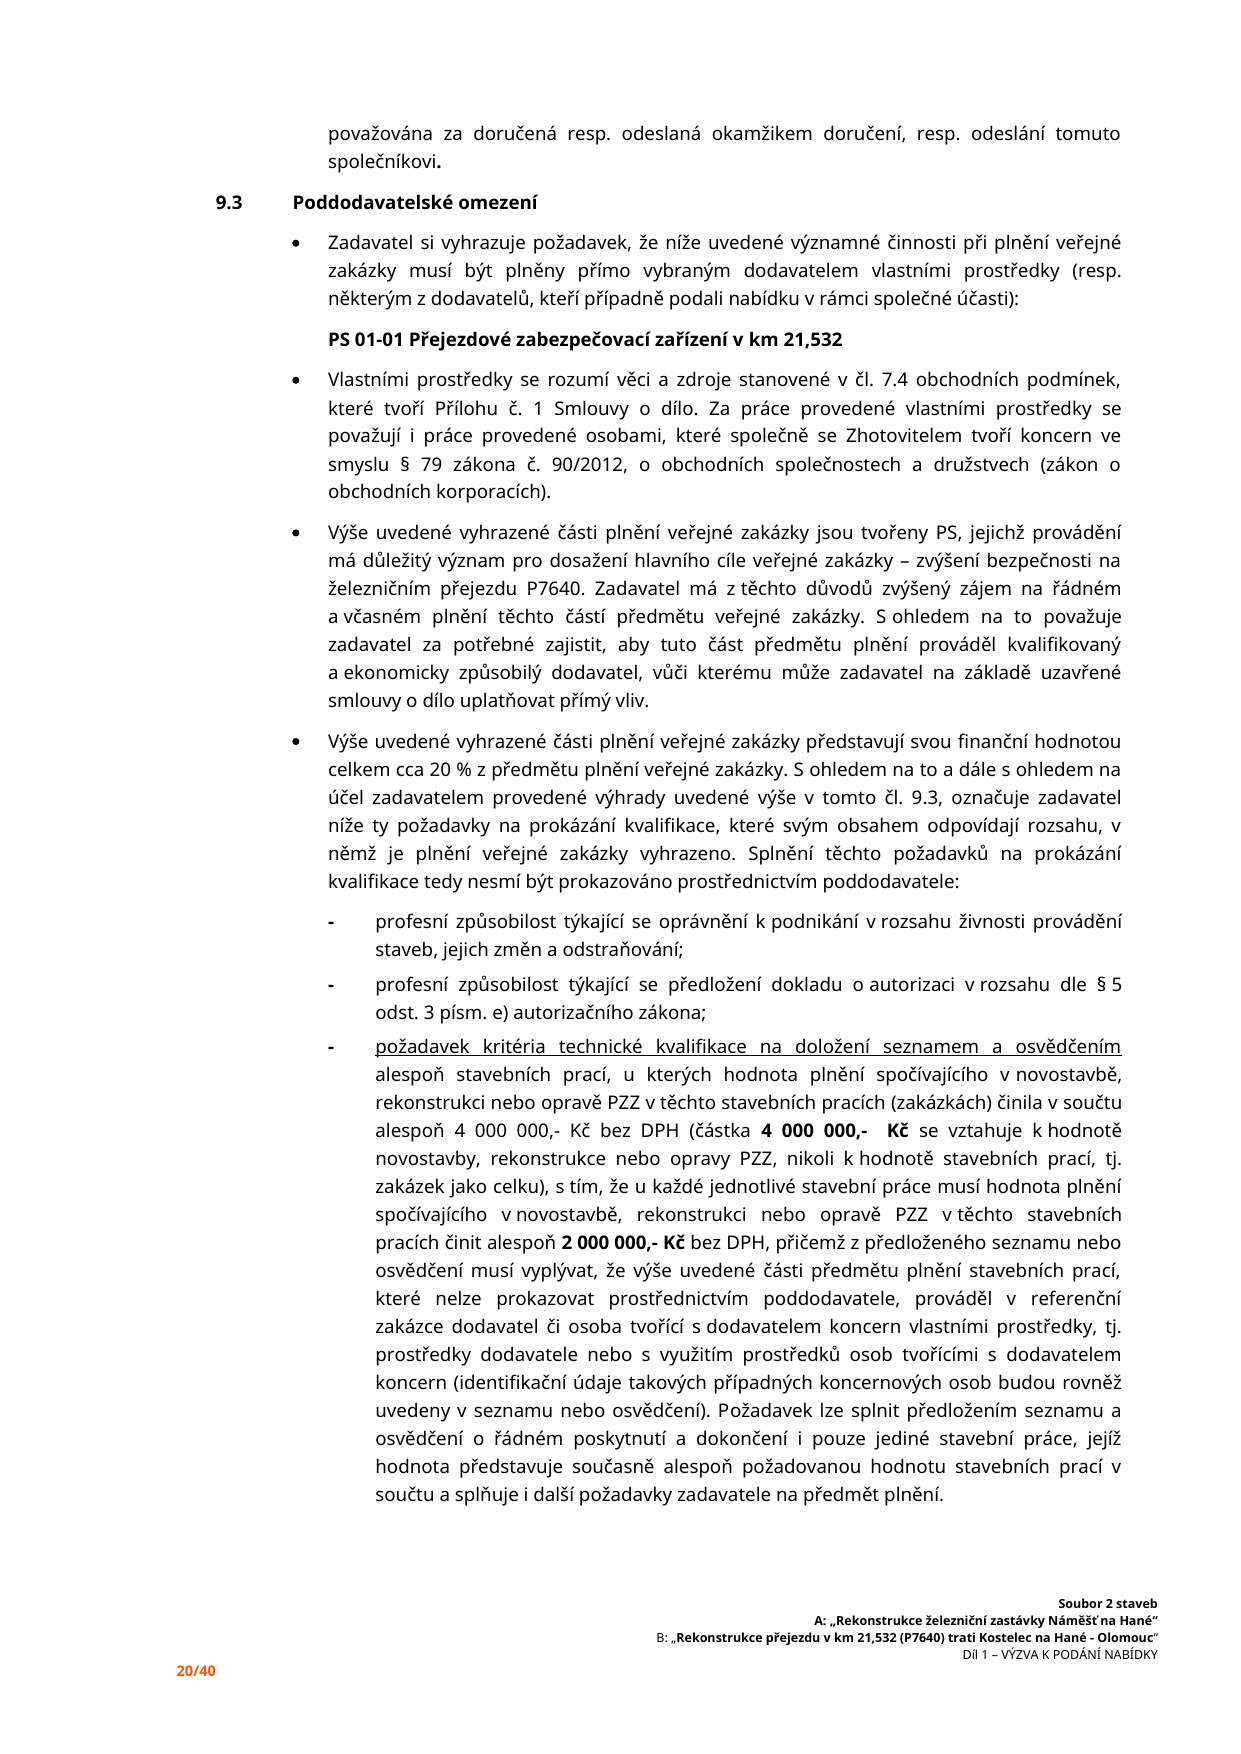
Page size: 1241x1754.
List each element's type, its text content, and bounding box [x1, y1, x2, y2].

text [292, 121, 1122, 174]
text profesní způsobilost týkající se předložení dokladu o autorizaci v rozsahu dle § 5 odst. 3 písm. e) autorizačního zákona; [328, 971, 1122, 1024]
text PS 01-01 Přejezdové zabezpečovací zařízení v km 21,532 [328, 326, 1122, 352]
text Vlastními prostředky se rozumí věci a zdroje stanovené v čl. 7.4 obchodních podmínek, které tvoří Přílohu č. 1 Smlouvy o dílo. Za práce provedené vlastními prostředky se považují i práce provedené osobami, které společně se Zhotovitelem tvoří koncern ve smyslu § 79 zákona č. 90/2012, o obchodních společnostech a družstvech (zákon o obchodních korporacích). [292, 367, 1122, 504]
text Zadavatel si vyhrazuje požadavek, že níže uvedené významné činnosti při plnění veřejné zakázky musí být plněny přímo vybraným dodavatelem vlastními prostředky (resp. některým z dodavatelů, kteří případně podali nabídku v rámci společné účasti): [292, 230, 1122, 311]
text Výše uvedené vyhrazené části plnění veřejné zakázky představují svou finanční hodnotou celkem cca 20 % z předmětu plnění veřejné zakázky. S ohledem na to a dále s ohledem na účel zadavatelem provedené výhrady uvedené výše v tomto čl. 9.3, označuje zadavatel níže ty požadavky na prokázání kvalifikace, které svým obsahem odpovídají rozsahu, v němž je plnění veřejné zakázky vyhrazeno. Splnění těchto požadavků na prokázání kvalifikace tedy nesmí být prokazováno prostřednictvím poddodavatele: [292, 728, 1122, 894]
text Poddodavatelské omezení [216, 189, 1122, 215]
text požadavek kritéria technické kvalifikace na doložení seznamem a osvědčením alespoň stavebních prací, u kterých hodnota plnění spočívajícího v novostavbě, rekonstrukci nebo opravě PZZ v těchto stavebních pracích (zakázkách) činila v součtu alespoň 4 000 000,- Kč bez DPH (částka 4 000 000,- Kč se vztahuje k hodnotě novostavby, rekonstrukce nebo opravy PZZ, nikoli k hodnotě stavebních prací, tj. zakázek jako celku), s tím, že u každé jednotlivé stavební práce musí hodnota plnění spočívajícího v novostavbě, rekonstrukci nebo opravě PZZ v těchto stavebních pracích činit alespoň 2 000 000,- Kč bez DPH, přičemž z předloženého seznamu nebo osvědčení musí vyplývat, že výše uvedené části předmětu plnění stavebních prací, které nelze prokazovat prostřednictvím poddodavatele, prováděl v referenční zakázce dodavatel či osoba tvořící s dodavatelem koncern vlastními prostředky, tj. prostředky dodavatele nebo s využitím prostředků osob tvořícími s dodavatelem koncern (identifikační údaje takových případných koncernových osob budou rovněž uvedeny v seznamu nebo osvědčení). Požadavek lze splnit předložením seznamu a osvědčení o řádném poskytnutí a dokončení i pouze jediné stavební práce, jejíž hodnota představuje současně alespoň požadovanou hodnotu stavebních prací v součtu a splňuje i další požadavky zadavatele na předmět plnění. [328, 1033, 1122, 1507]
text profesní způsobilost týkající se oprávnění k podnikání v rozsahu živnosti provádění staveb, jejich změn a odstraňování; [328, 909, 1122, 962]
text Výše uvedené vyhrazené části plnění veřejné zakázky jsou tvořeny PS, jejichž provádění má důležitý význam pro dosažení hlavního cíle veřejné zakázky – zvýšení bezpečnosti na železničním přejezdu P7640. Zadavatel má z těchto důvodů zvýšený zájem na řádném a včasném plnění těchto částí předmětu veřejné zakázky. S ohledem na to považuje zadavatel za potřebné zajistit, aby tuto část předmětu plnění prováděl kvalifikovaný a ekonomicky způsobilý dodavatel, vůči kterému může zadavatel na základě uzavřené smlouvy o dílo uplatňovat přímý vliv. [292, 519, 1122, 713]
